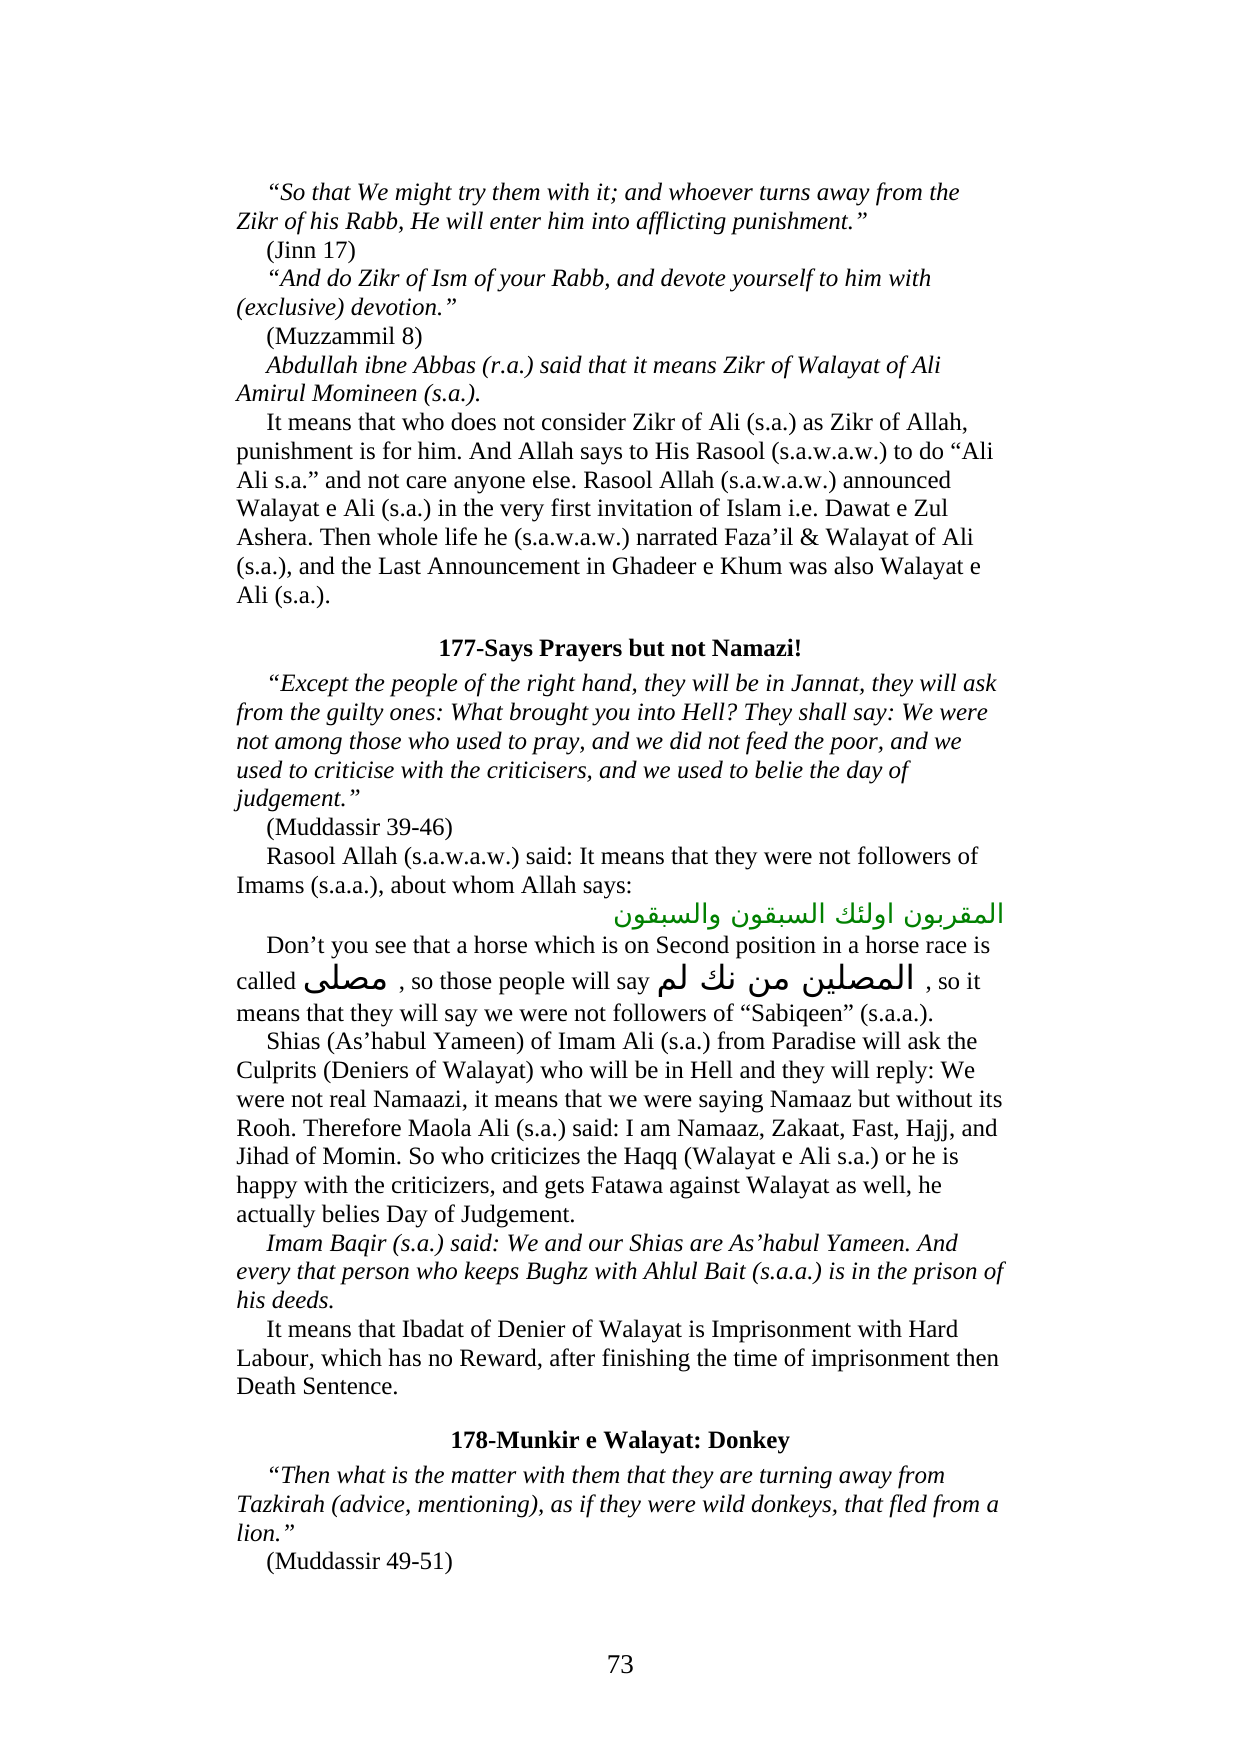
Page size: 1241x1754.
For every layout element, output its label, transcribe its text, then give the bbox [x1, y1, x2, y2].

text Shias (As’habul Yameen) of (s.a.) from will ask the Culprits (Deniers of Walayat) who will be in Hell and they will reply: We were not real Namaazi, it means that we were saying Namaaz but without its Rooh. Therefore (s.a.) said: I am Namaaz, Zakaat, Fast, Hajj, and Jihad of Momin. So who criticizes the Haqq (Walayat e Ali s.a.) or he is happy with the criticizers, and gets Fatawa against Walayat as well, he actually belies Day of Judgement. [236, 1026, 1004, 1228]
text (Muzzammil 8) [236, 321, 1004, 350]
text (Muddassir 49-51) [236, 1546, 1004, 1575]
text (Muddassir 39-46) [236, 812, 1004, 841]
text “And do Zikr of Ism of your Rabb, and devote yourself to him with (exclusive) devotion.” [236, 263, 1004, 321]
text Rasool Allah (s.a.w.a.w.) said: It means that they were not followers of Imams (s.a.a.), about whom Allah says: [236, 841, 1004, 898]
text It means that Ibadat of Denier of Walayat is Imprisonment with Hard Labour, which has no Reward, after finishing the time of imprisonment then Death Sentence. [236, 1314, 1004, 1400]
text It means that who does not consider Zikr of Ali (s.a.) as Zikr of Allah, punishment is for him. And Allah says to His Rasool (s.a.w.a.w.) to do “Ali Ali s.a.” and not care anyone else. Rasool Allah (s.a.w.a.w.) announced Walayat e (s.a.) in the very first invitation of Islam i.e. Dawat e . Then whole life he (s.a.w.a.w.) narrated Faza’il & Walayat of (s.a.), and the Last Announcement in Ghadeer e Khum was also Walayat e (s.a.). [236, 407, 1004, 608]
subtitle 177-Says Prayers but not Namazi! [236, 633, 1004, 662]
text المقربون اولئك السبقون والسبقون [236, 898, 1004, 930]
subtitle 178-Munkir e Walayat: Donkey [236, 1425, 1004, 1454]
text Imam (s.a.) said: We and our Shias are Yameen. And every that person who keeps Bughz with Ahlul Bait (s.a.a.) is in the prison of his deeds. [236, 1228, 1004, 1314]
text “Except the people of the right hand, they will be in Jannat, they will ask from the guilty ones: What brought you into Hell? They shall say: We were not among those who used to pray, and we did not feed the poor, and we used to criticise with the criticisers, and we used to belie the day of judgement.” [236, 668, 1004, 812]
text (Jinn 17) [236, 235, 1004, 263]
text “Then what is the matter with them that they are turning away from Tazkirah (advice, mentioning), as if they were wild donkeys, that fled from a lion.” [236, 1460, 1004, 1546]
text “So that We might try them with it; and whoever turns away from the Zikr of his Rabb, He will enter him into afflicting punishment.” [236, 177, 1004, 235]
text Don’t you see that a horse which is on Second position in a horse race is called مصلى , so those people will say المصلين من نك لم , so it means that they will say we were not followers of “Sabiqeen” (s.a.a.). [236, 930, 1004, 1026]
text Abdullah ibne Abbas (r.a.) said that it means Zikr of Walayat of (s.a.). [236, 350, 1004, 407]
